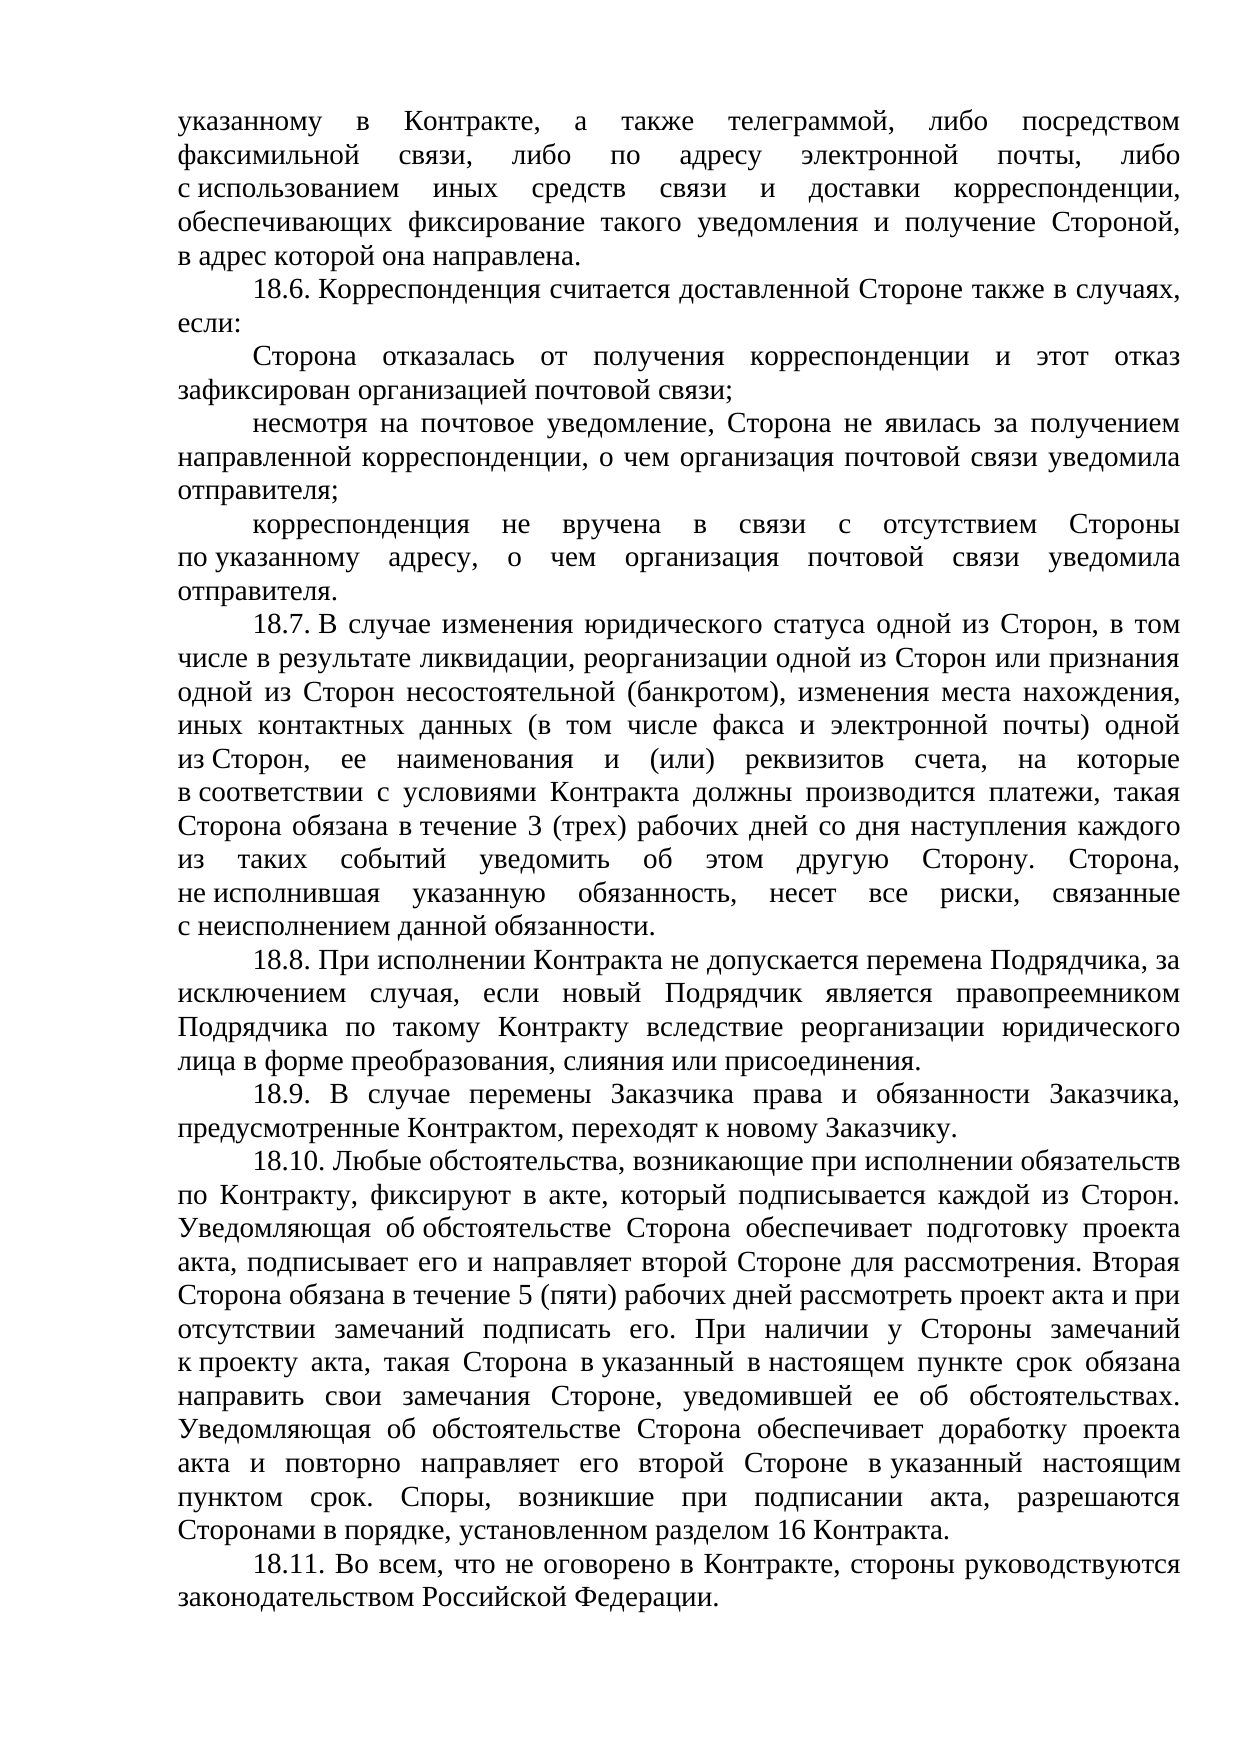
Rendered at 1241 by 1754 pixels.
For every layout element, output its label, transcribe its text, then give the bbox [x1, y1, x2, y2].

text 18.8. При исполнении Контракта не допускается перемена Подрядчика, за исключением случая, если новый Подрядчик является правопреемником Подрядчика по такому Контракту вследствие реорганизации юридического лица в форме преобразования, слияния или присоединения. [177, 942, 1181, 1076]
text 18.11. Во всем, что не оговорено в Контракте, стороны руководствуются законодательством Российской Федерации. [177, 1546, 1181, 1613]
text 18.7. В случае изменения юридического статуса одной из Сторон, в том числе в результате ликвидации, реорганизации одной из Сторон или признания одной из Сторон несостоятельной (банкротом), изменения места нахождения, иных контактных данных (в том числе факса и электронной почты) одной из Сторон, ее наименования и (или) реквизитов счета, на которые в соответствии с условиями Контракта должны производится платежи, такая Сторона обязана в течение 3 (трех) рабочих дней со дня наступления каждого из таких событий уведомить об этом другую Сторону. Сторона, не исполнившая указанную обязанность, несет все риски, связанные с неисполнением данной обязанности. [177, 607, 1181, 942]
text корреспонденция не вручена в связи с отсутствием Стороны по указанному адресу, о чем организация почтовой связи уведомила отправителя. [177, 506, 1181, 607]
text 18.9. В случае перемены Заказчика права и обязанности Заказчика, предусмотренные Контрактом, переходят к новому Заказчику. [177, 1076, 1181, 1143]
text 18.6. Корреспонденция считается доставленной Стороне также в случаях, если: [177, 271, 1181, 338]
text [177, 103, 1181, 271]
text несмотря на почтовое уведомление, Сторона не явилась за получением направленной корреспонденции, о чем организация почтовой связи уведомила отправителя; [177, 405, 1181, 506]
text Сторона отказалась от получения корреспонденции и этот отказ зафиксирован организацией почтовой связи; [177, 338, 1181, 405]
text 18.10. Любые обстоятельства, возникающие при исполнении обязательств по Контракту, фиксируют в акте, который подписывается каждой из Сторон. Уведомляющая об обстоятельстве Сторона обеспечивает подготовку проекта акта, подписывает его и направляет второй Стороне для рассмотрения. Вторая Сторона обязана в течение 5 (пяти) рабочих дней рассмотреть проект акта и при отсутствии замечаний подписать его. При наличии у Стороны замечаний к проекту акта, такая Сторона в указанный в настоящем пункте срок обязана направить свои замечания Стороне, уведомившей ее об обстоятельствах. Уведомляющая об обстоятельстве Сторона обеспечивает доработку проекта акта и повторно направляет его второй Стороне в указанный настоящим пунктом срок. Споры, возникшие при подписании акта, разрешаются Сторонами в порядке, установленном разделом 16 Контракта. [177, 1143, 1181, 1546]
